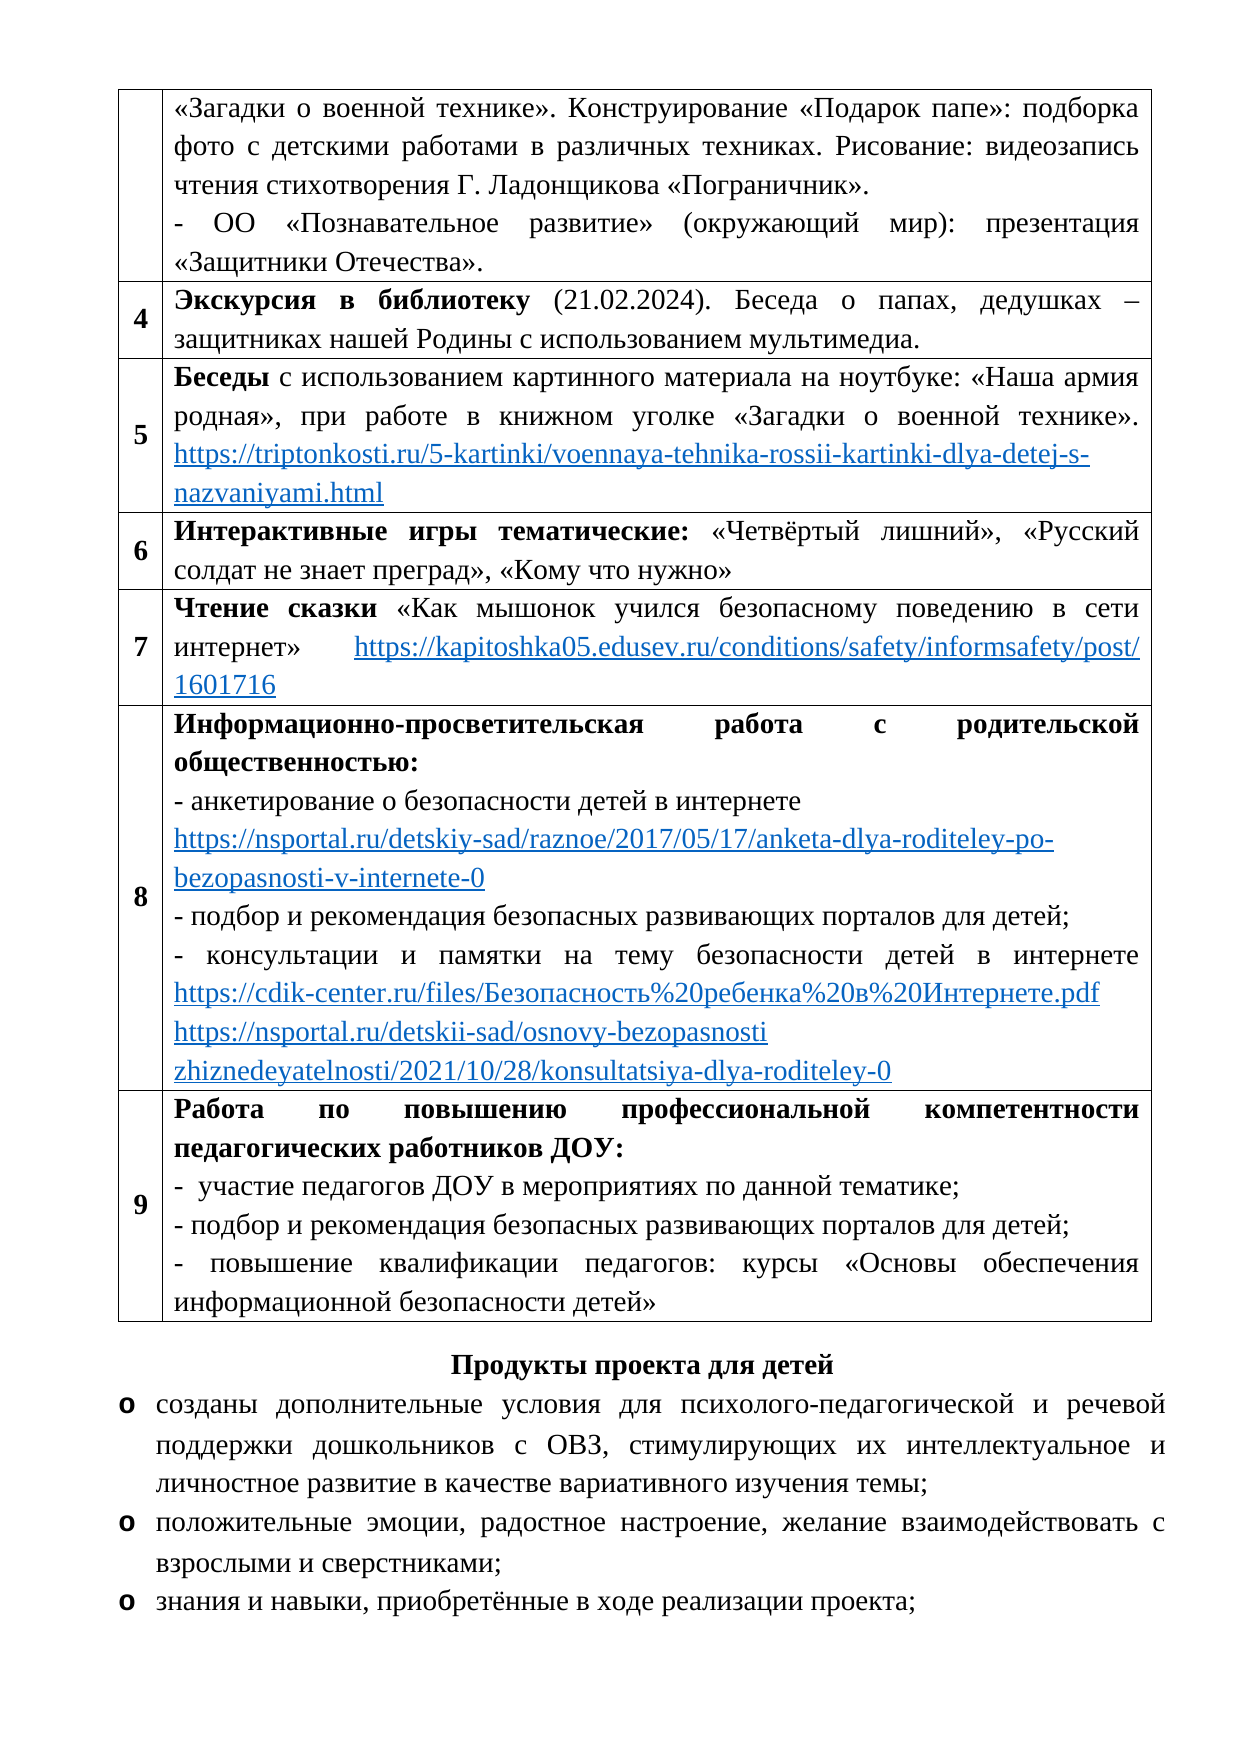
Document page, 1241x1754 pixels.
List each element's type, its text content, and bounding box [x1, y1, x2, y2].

table_cell 5 [119, 359, 162, 512]
table_cell Работа по повышению профессиональной компетентности педагогических работников ДОУ: - участие педагогов ДОУ в мероприятиях по данной тематике; - подбор и рекомендация безопасных развивающих порталов для детей; - повышение квалификации педагогов: курсы «Основы обеспечения информационной безопасности детей» [163, 1091, 1151, 1321]
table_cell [163, 90, 1151, 281]
table_cell Чтение сказки «Как мышонок учился безопасному поведению в сети интернет» https://kapitoshka05.edusev.ru/conditions/safety/informsafety/post/1601716 [163, 590, 1151, 705]
table_cell 8 [119, 706, 162, 1090]
table_cell Экскурсия в библиотеку (21.02.2024). Беседа о папах, дедушках – защитниках нашей Родины с использованием мультимедиа. [163, 282, 1151, 358]
list знания и навыки, приобретённые в ходе реализации проекта; [118, 1583, 1167, 1619]
table_cell Беседы с использованием картинного материала на ноутбуке: «Наша армия родная», при работе в книжном уголке «Загадки о военной технике». https://triptonkosti.ru/5-kartinki/voennaya-tehnika-rossii-kartinki-dlya-detej-s-nazvaniyami.html [163, 359, 1151, 512]
table_cell 3 [119, 90, 162, 281]
text Продукты проекта для детей [118, 1347, 1167, 1381]
table_cell 4 [119, 282, 162, 358]
table_cell Интерактивные игры тематические: «Четвёртый лишний», «Русский солдат не знает преград», «Кому что нужно» [163, 513, 1151, 589]
list созданы дополнительные условия для психолого-педагогической и речевой поддержки дошкольников с ОВЗ, стимулирующих их интеллектуальное и личностное развитие в качестве вариативного изучения темы; [118, 1386, 1167, 1499]
list положительные эмоции, радостное настроение, желание взаимодействовать с взрослыми и сверстниками; [118, 1504, 1167, 1578]
table_cell 7 [119, 590, 162, 705]
table_cell 6 [119, 513, 162, 589]
table_cell 9 [119, 1091, 162, 1321]
table_cell Информационно-просветительская работа с родительской общественностью: - анкетирование о безопасности детей в интернете https://nsportal.ru/detskiy-sad/raznoe/2017/05/17/anketa-dlya-roditeley-po-bezopasnosti-v-internete-0 - подбор и рекомендация безопасных развивающих порталов для детей; - консультации и памятки на тему безопасности детей в интернете https://cdik-center.ru/files/Безопасность%20ребенка%20в%20Интернете.pdf https://nsportal.ru/detskii-sad/osnovy-bezopasnosti zhiznedeyatelnosti/2021/10/28/konsultatsiya-dlya-roditeley-0 [163, 706, 1151, 1090]
